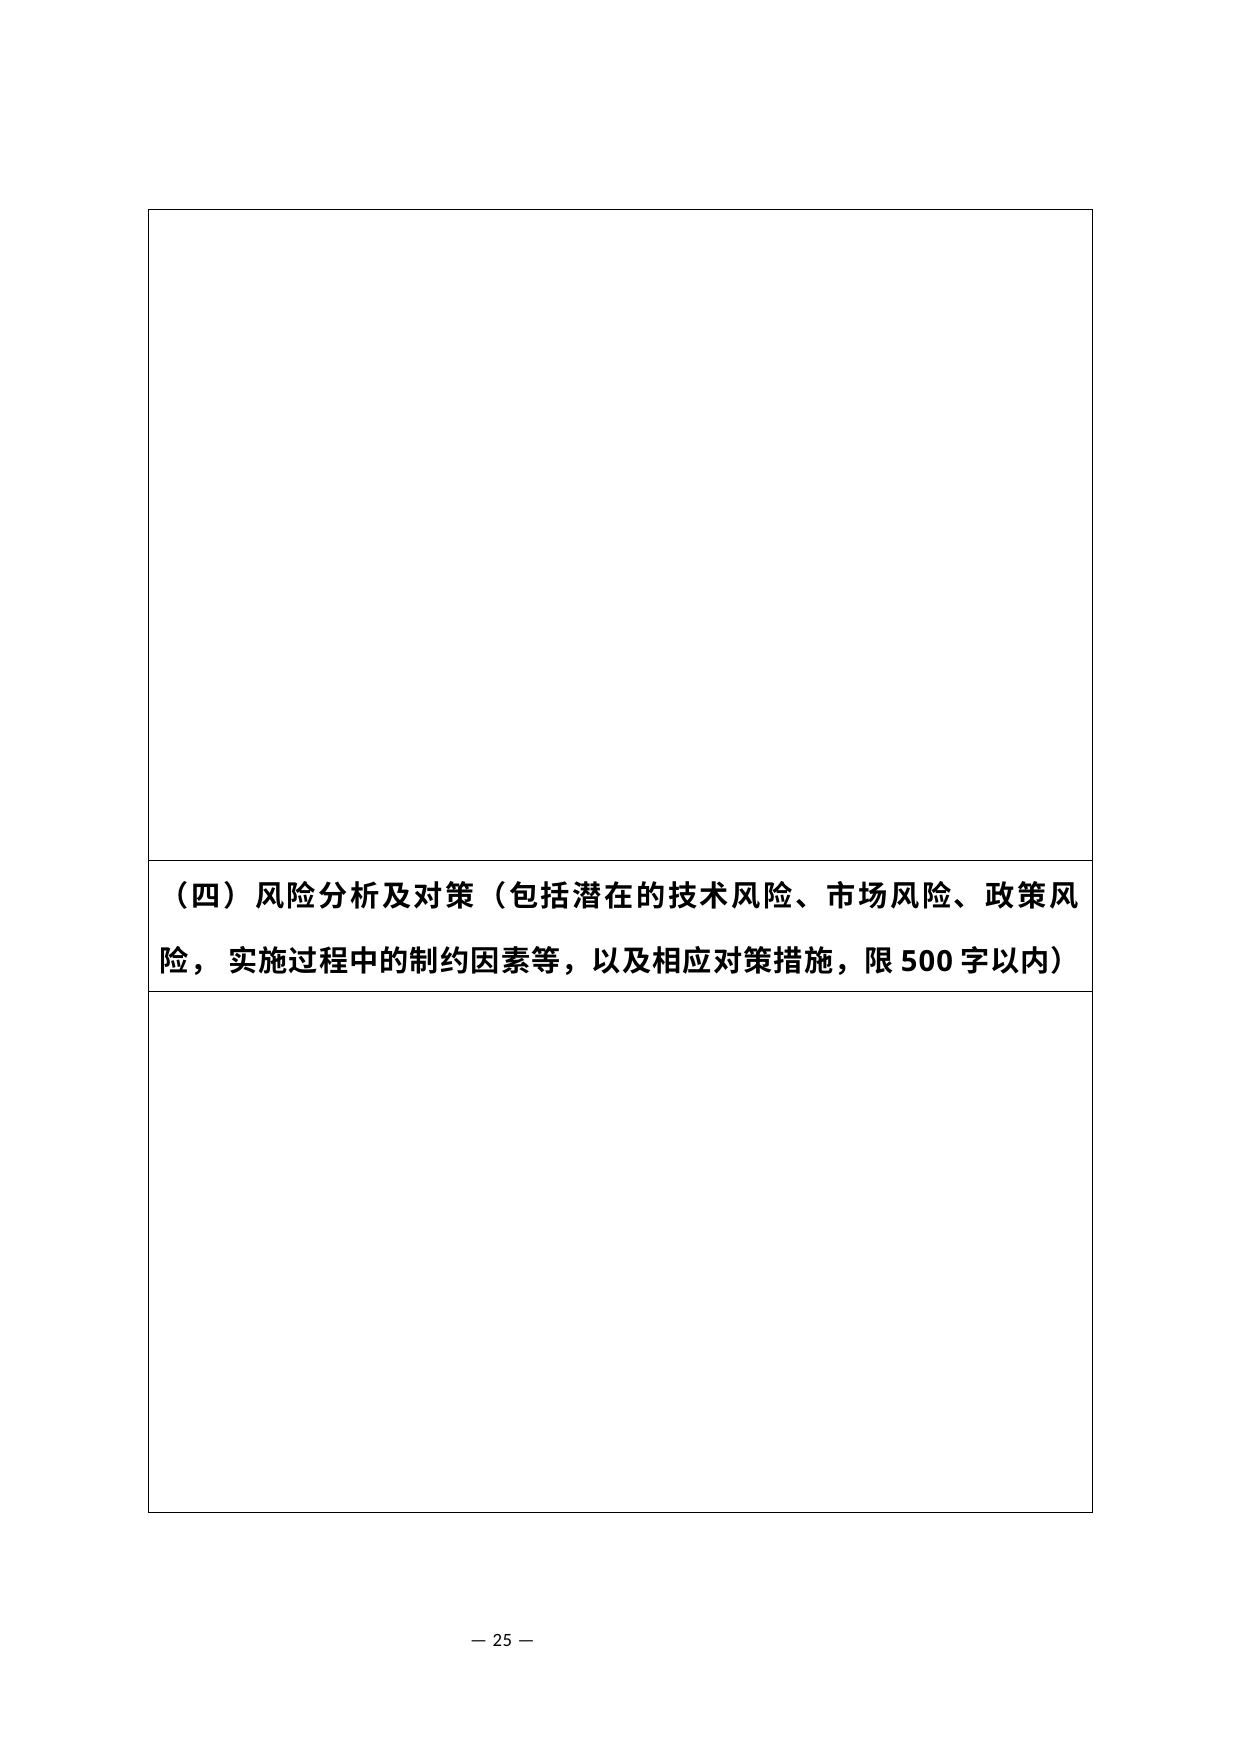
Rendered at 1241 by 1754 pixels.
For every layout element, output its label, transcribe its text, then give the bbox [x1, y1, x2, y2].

table_cell [149, 210, 1092, 860]
table_cell （四）风险分析及对策（包括潜在的技术风险、市场风险、政策风险， 实施过程中的制约因素等，以及相应对策措施，限500字以内） [149, 861, 1092, 991]
table_cell [149, 992, 1092, 1512]
